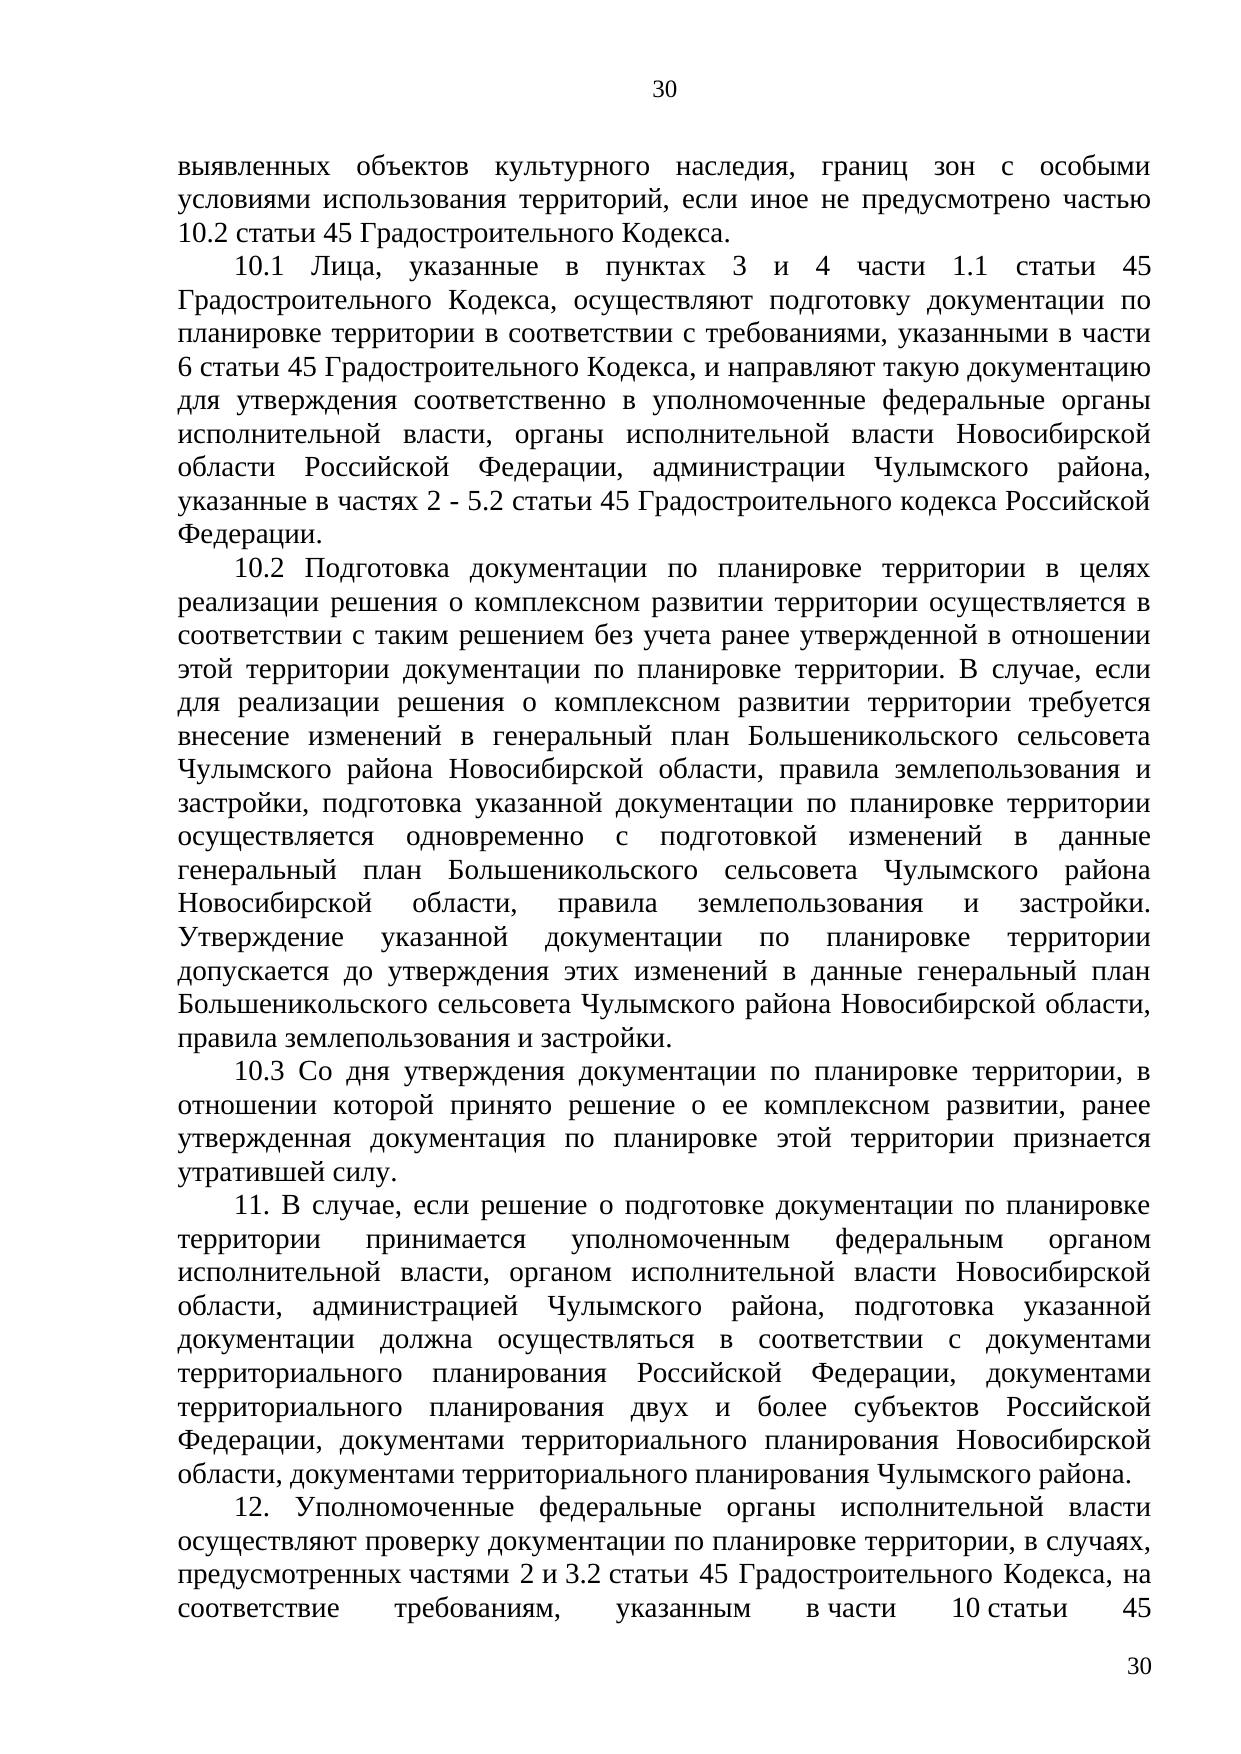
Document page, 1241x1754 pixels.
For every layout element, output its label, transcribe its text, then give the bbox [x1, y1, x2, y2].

text 11. В случае, если решение о подготовке документации по планировке территории принимается уполномоченным федеральным органом исполнительной власти, органом исполнительной власти Новосибирской области, администрацией Чулымского района, подготовка указанной документации должна осуществляться в соответствии с документами территориального планирования Российской Федерации, документами территориального планирования двух и более субъектов Российской Федерации, документами территориального планирования Новосибирской области, документами территориального планирования Чулымского района. [177, 1187, 1152, 1489]
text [177, 148, 1152, 248]
text 10.3 Со дня утверждения документации по планировке территории, в отношении которой принято решение о ее комплексном развитии, ранее утвержденная документация по планировке этой территории признается утратившей силу. [177, 1053, 1152, 1187]
text 10.2 Подготовка документации по планировке территории в целях реализации решения о комплексном развитии территории осуществляется в соответствии с таким решением без учета ранее утвержденной в отношении этой территории документации по планировке территории. В случае, если для реализации решения о комплексном развитии территории требуется внесение изменений в генеральный план Большеникольского сельсовета Чулымского района Новосибирской области, правила землепользования и застройки, подготовка указанной документации по планировке территории осуществляется одновременно с подготовкой изменений в данные генеральный план Большеникольского сельсовета Чулымского района Новосибирской области, правила землепользования и застройки. Утверждение указанной документации по планировке территории допускается до утверждения этих изменений в данные генеральный план Большеникольского сельсовета Чулымского района Новосибирской области, правила землепользования и застройки. [177, 550, 1152, 1053]
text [177, 1489, 1152, 1623]
text 10.1 Лица, указанные в пунктах 3 и 4 части 1.1 статьи 45 Градостроительного Кодекса, осуществляют подготовку документации по планировке территории в соответствии с требованиями, указанными в части 6 статьи 45 Градостроительного Кодекса, и направляют такую документацию для утверждения соответственно в уполномоченные федеральные органы исполнительной власти, органы исполнительной власти Новосибирской области Российской Федерации, администрации Чулымского района, указанные в частях 2 - 5.2 статьи 45 Градостроительного кодекса Российской Федерации. [177, 248, 1152, 550]
